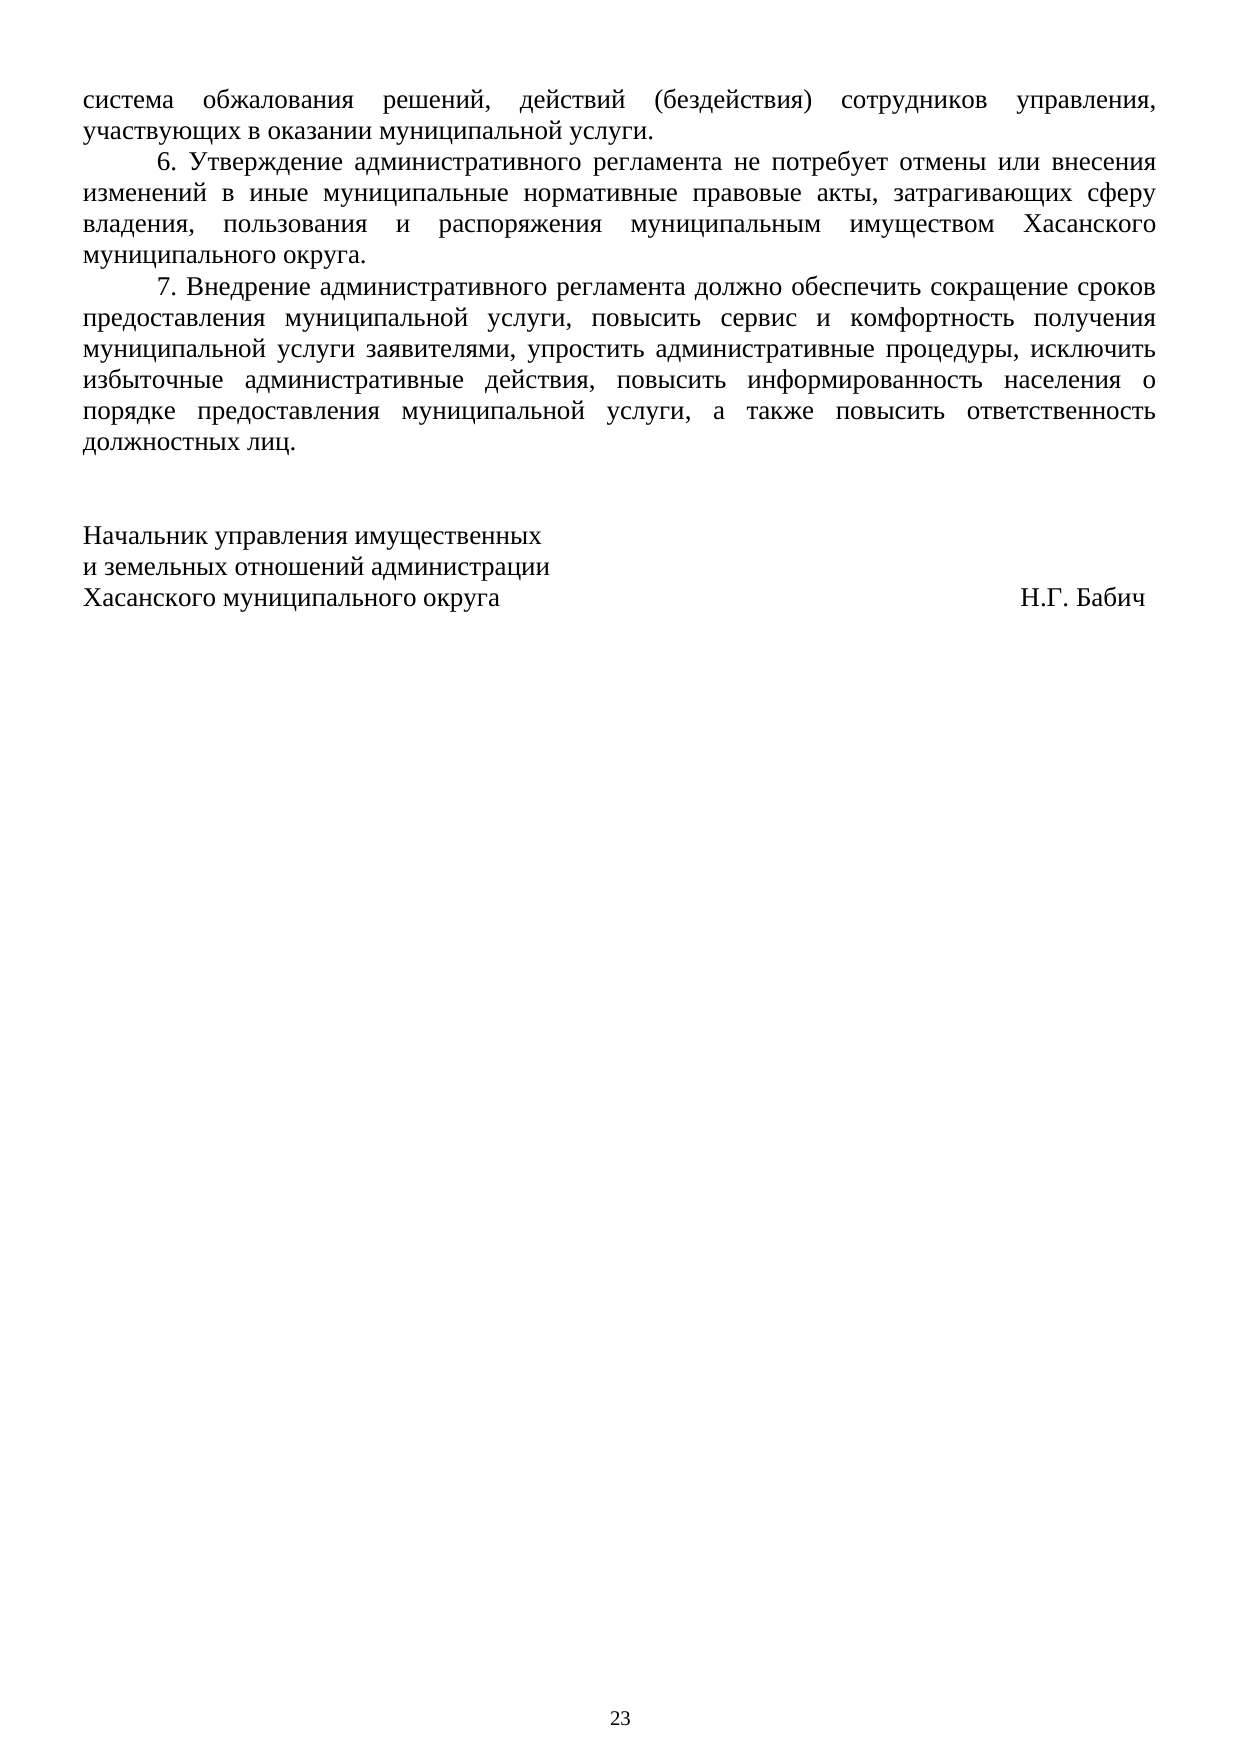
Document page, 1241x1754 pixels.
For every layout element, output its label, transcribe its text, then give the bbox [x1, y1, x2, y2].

text Хасанского муниципального округа Н.Г. Бабич [83, 581, 1157, 612]
text Начальник управления имущественных [83, 519, 1157, 550]
text 6. Утверждение административного регламента не потребует отмены или внесения изменений в иные муниципальные нормативные правовые акты, затрагивающих сферу владения, пользования и распоряжения муниципальным имуществом Хасанского муниципального округа. [83, 145, 1157, 269]
text и земельных отношений администрации [83, 550, 1157, 581]
text 7. Внедрение административного регламента должно обеспечить сокращение сроков предоставления муниципальной услуги, повысить сервис и комфортность получения муниципальной услуги заявителями, упростить административные процедуры, исключить избыточные административные действия, повысить информированность населения о порядке предоставления муниципальной услуги, а также повысить ответственность должностных лиц. [83, 269, 1157, 456]
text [83, 83, 1157, 145]
